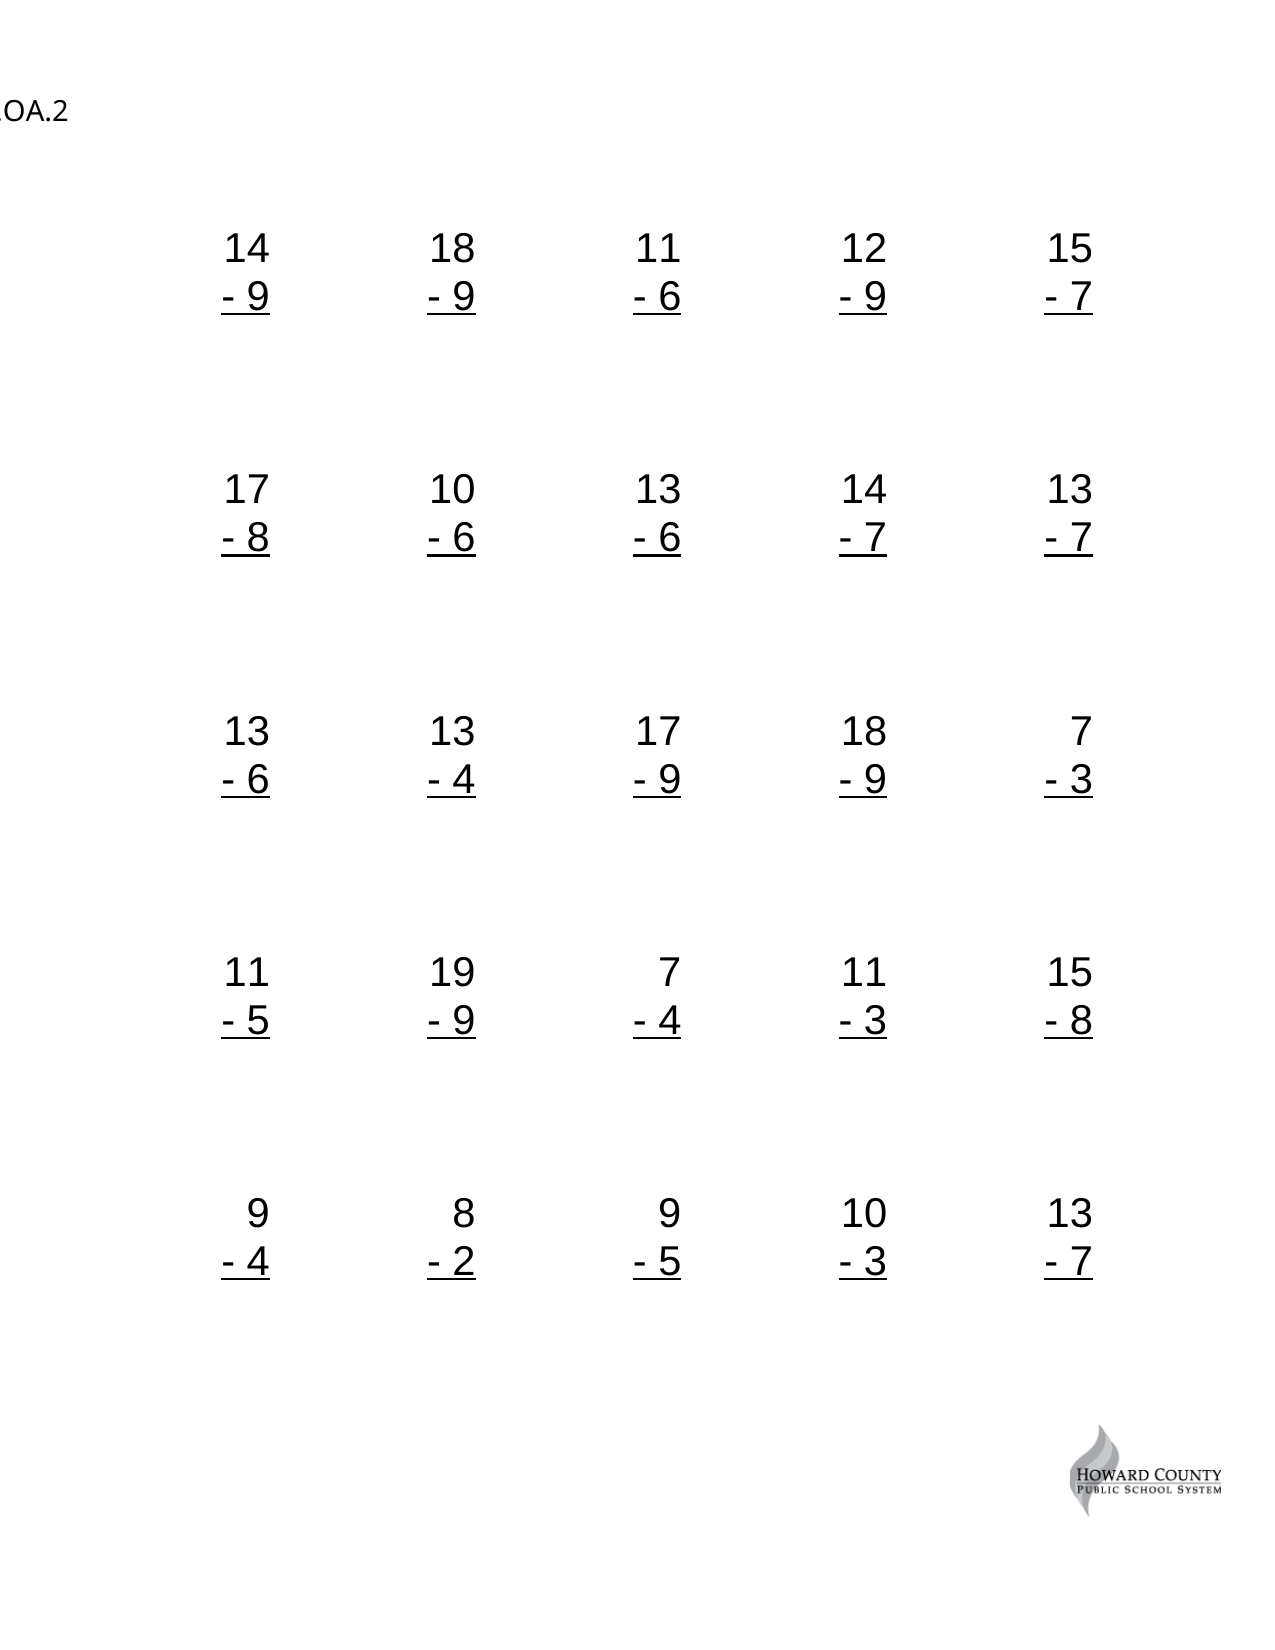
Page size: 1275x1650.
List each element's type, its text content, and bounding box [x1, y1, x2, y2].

table_cell x 13 - 7 [898, 1189, 1104, 1430]
table_cell + 11 - 5 [75, 948, 281, 1189]
table_header + 15 - 7 [898, 224, 1104, 465]
table_header + 12 - 9 [693, 224, 898, 465]
table_header + 14 - 9 [75, 224, 281, 465]
table_header + 18 - 9 [281, 224, 487, 465]
table_cell + 15 - 8 [898, 948, 1104, 1189]
table_cell + 19 - 9 [281, 948, 487, 1189]
table_cell + 13 - 6 [75, 706, 281, 947]
table_cell + 14 - 7 [693, 465, 898, 706]
table_cell + 7 - 3 [898, 706, 1104, 947]
table_cell + 17 - 8 [75, 465, 281, 706]
table_cell + 7 - 4 [487, 948, 692, 1189]
table_cell + 9 - 5 [487, 1189, 692, 1430]
table_cell + 13 - 6 [487, 465, 692, 706]
table_cell + 9 - 4 [75, 1189, 281, 1430]
table_cell + 11 - 3 [693, 948, 898, 1189]
picture [1069, 1425, 1222, 1517]
table_cell + 10 - 6 [281, 465, 487, 706]
table_cell + 18 - 9 [693, 706, 898, 947]
table_cell + 10 - 3 [693, 1189, 898, 1430]
table_cell + 8 - 2 [281, 1189, 487, 1430]
table_header + 11 - 6 [487, 224, 692, 465]
table_cell + 13 - 4 [281, 706, 487, 947]
table_cell + 17 - 9 [487, 706, 692, 947]
table_cell + 13 - 7 [898, 465, 1104, 706]
